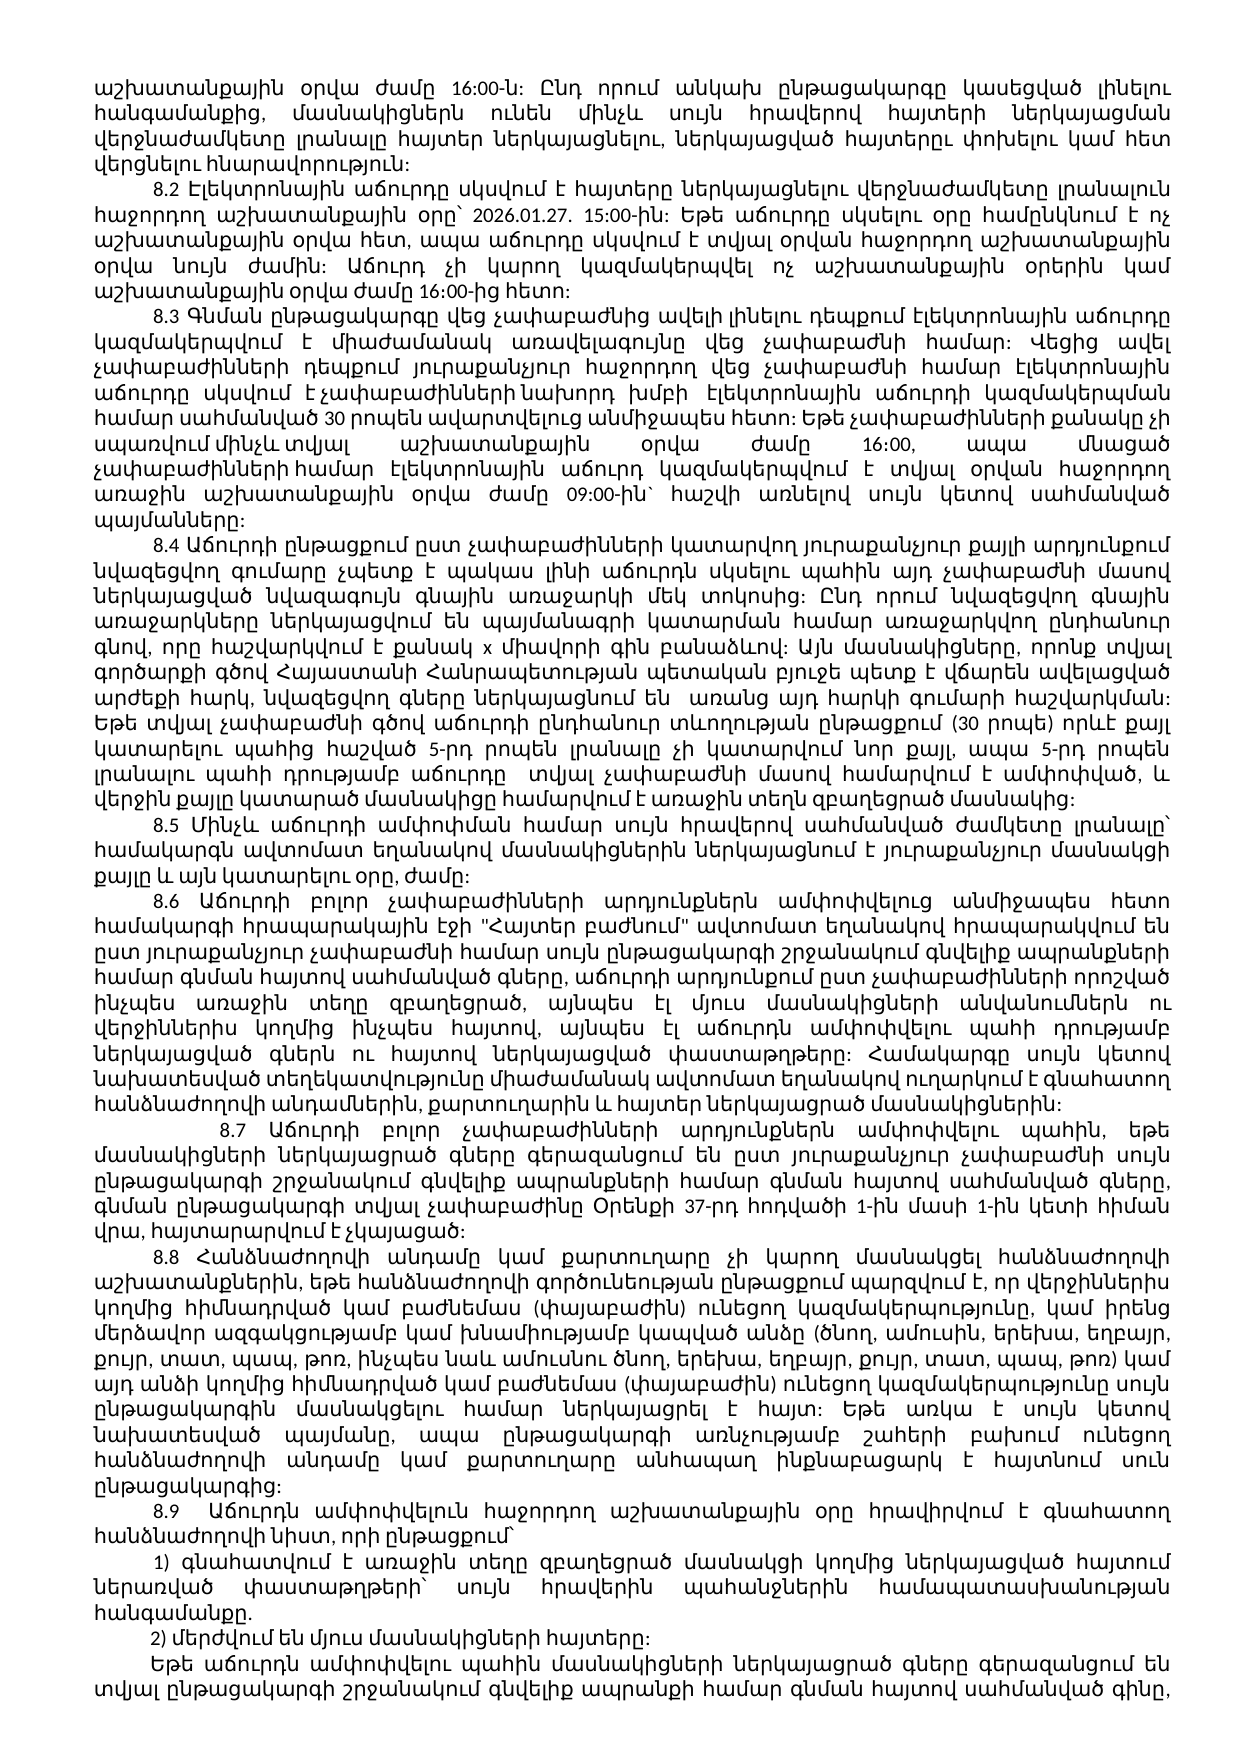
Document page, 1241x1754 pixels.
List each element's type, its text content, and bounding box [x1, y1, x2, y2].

text 8.9 Աճուրդն ամփոփվելուն հաջորդող աշխատանքային օրը հրավիրվում է գնահատող հանձնաժողովի նիստ, որի ընթացքում՝ [94, 1498, 1171, 1549]
text 8.6 Աճուրդի բոլոր չափաբաժինների արդյունքներն ամփոփվելուց անմիջապես հետո համակարգի հրապարակային էջի "Հայտեր բաժնում" ավտոմատ եղանակով հրապարակվում են ըստ յուրաքանչյուր չափաբաժնի համար սույն ընթացակարգի շրջանակում գնվելիք ապրանքների համար գնման հայտով սահմանված գները, աճուրդի արդյունքում ըստ չափաբաժինների որոշված ինչպես առաջին տեղը զբաղեցրած, այնպես էլ մյուս մասնակիցների անվանումներն ու վերջիններիս կողմից ինչպես հայտով, այնպես էլ աճուրդն ամփոփվելու պահի դրությամբ ներկայացված գներն ու հայտով ներկայացված փաստաթղթերը: Համակարգը սույն կետով նախատեսված տեղեկատվությունը միաժամանակ ավտոմատ եղանակով ուղարկում է գնահատող հանձնաժողովի անդամներին, քարտուղարին և հայտեր ներկայացրած մասնակիցներին: [94, 888, 1171, 1117]
text 1) գնահատվում է առաջին տեղը զբաղեցրած մասնակցի կողմից ներկայացված հայտում ներառված փաստաթղթերի՝ սույն հրավերին պահանջներին համապատասխանության հանգամանքը. [94, 1549, 1171, 1625]
text 8.7 Աճուրդի բոլոր չափաբաժինների արդյունքներն ամփոփվելու պահին, եթե մասնակիցների ներկայացրած գները գերազանցում են ըստ յուրաքանչյուր չափաբաժնի սույն ընթացակարգի շրջանակում գնվելիք ապրանքների համար գնման հայտով սահմանված գները, գնման ընթացակարգի տվյալ չափաբաժինը Օրենքի 37-րդ հոդվածի 1-ին մասի 1-ին կետի հիման վրա, հայտարարվում է չկայացած: [94, 1117, 1171, 1244]
text 8.5 Մինչև աճուրդի ամփոփման համար սույն հրավերով սահմանված ժամկետը լրանալը՝ համակարգն ավտոմատ եղանակով մասնակիցներին ներկայացնում է յուրաքանչյուր մասնակցի քայլը և այն կատարելու օրը, ժամը: [94, 812, 1171, 888]
text 2) մերժվում են մյուս մասնակիցների հայտերը: [94, 1625, 1171, 1651]
text 8.3 Գնման ընթացակարգը վեց չափաբաժնից ավելի լինելու դեպքում էլեկտրոնային աճուրդը կազմակերպվում է միաժամանակ առավելագույնը վեց չափաբաժնի համար: Վեցից ավել չափաբաժինների դեպքում յուրաքանչյուր հաջորդող վեց չափաբաժնի համար էլեկտրոնային աճուրդը սկսվում է չափաբաժինների նախորդ խմբի էլեկտրոնային աճուրդի կազմակերպման համար սահմանված 30 րոպեն ավարտվելուց անմիջապես հետո: Եթե չափաբաժինների քանակը չի սպառվում մինչև տվյալ աշխատանքային օրվա ժամը 16։00, ապա մնացած չափաբաժինների համար էլեկտրոնային աճուրդ կազմակերպվում է տվյալ օրվան հաջորդող առաջին աշխատանքային օրվա ժամը 09:00-ին` հաշվի առնելով սույն կետով սահմանված պայմանները: [94, 304, 1171, 532]
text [94, 1651, 1171, 1702]
text 8.4 Աճուրդի ընթացքում ըստ չափաբաժինների կատարվող յուրաքանչյուր քայլի արդյունքում նվազեցվող գումարը չպետք է պակաս լինի աճուրդն սկսելու պահին այդ չափաբաժնի մասով ներկայացված նվազագույն գնային առաջարկի մեկ տոկոսից: Ընդ որում նվազեցվող գնային առաջարկները ներկայացվում են պայմանագրի կատարման համար առաջարկվող ընդհանուր գնով, որը հաշվարկվում է քանակ x միավորի գին բանաձևով: Այն մասնակիցները, որոնք տվյալ գործարքի գծով Հայաստանի Հանրապետության պետական բյուջե պետք է վճարեն ավելացված արժեքի հարկ, նվազեցվող գները ներկայացնում են առանց այդ հարկի գումարի հաշվարկման: Եթե տվյալ չափաբաժնի գծով աճուրդի ընդհանուր տևողության ընթացքում (30 րոպե) որևէ քայլ կատարելու պահից հաշված 5-րդ րոպեն լրանալը չի կատարվում նոր քայլ, ապա 5-րդ րոպեն լրանալու պահի դրությամբ աճուրդը տվյալ չափաբաժնի մասով համարվում է ամփոփված, և վերջին քայլը կատարած մասնակիցը համարվում է առաջին տեղն զբաղեցրած մասնակից: [94, 532, 1171, 812]
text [94, 75, 1171, 177]
text 8.8 Հանձնաժողովի անդամը կամ քարտուղարը չի կարող մասնակցել հանձնաժողովի աշխատանքներին, եթե հանձնաժողովի գործունեության ընթացքում պարզվում է, որ վերջիններիս կողմից հիմնադրված կամ բաժնեմաս (փայաբաժին) ունեցող կազմակերպությունը, կամ իրենց մերձավոր ազգակցությամբ կամ խնամիությամբ կապված անձը (ծնող, ամուսին, երեխա, եղբայր, քույր, տատ, պապ, թոռ, ինչպես նաև ամուսնու ծնող, երեխա, եղբայր, քույր, տատ, պապ, թոռ) կամ այդ անձի կողմից հիմնադրված կամ բաժնեմաս (փայաբաժին) ունեցող կազմակերպությունը սույն ընթացակարգին մասնակցելու համար ներկայացրել է հայտ: Եթե առկա է սույն կետով նախատեսված պայմանը, ապա ընթացակարգի առնչությամբ շահերի բախում ունեցող հանձնաժողովի անդամը կամ քարտուղարը անհապաղ ինքնաբացարկ է հայտնում սուն ընթացակարգից: [94, 1244, 1171, 1498]
text 8.2 Էլեկտրոնային աճուրդը սկսվում է հայտերը ներկայացնելու վերջնաժամկետը լրանալուն հաջորդող աշխատանքային օրը՝ 2026.01.27. 15:00 -ին: Եթե աճուրդը սկսելու օրը համընկնում է ոչ աշխատանքային օրվա հետ, ապա աճուրդը սկսվում է տվյալ օրվան հաջորդող աշխատանքային օրվա նույն ժամին: Աճուրդ չի կարող կազմակերպվել ոչ աշխատանքային օրերին կամ աշխատանքային օրվա ժամը 16։00-ից հետո: [94, 177, 1171, 304]
